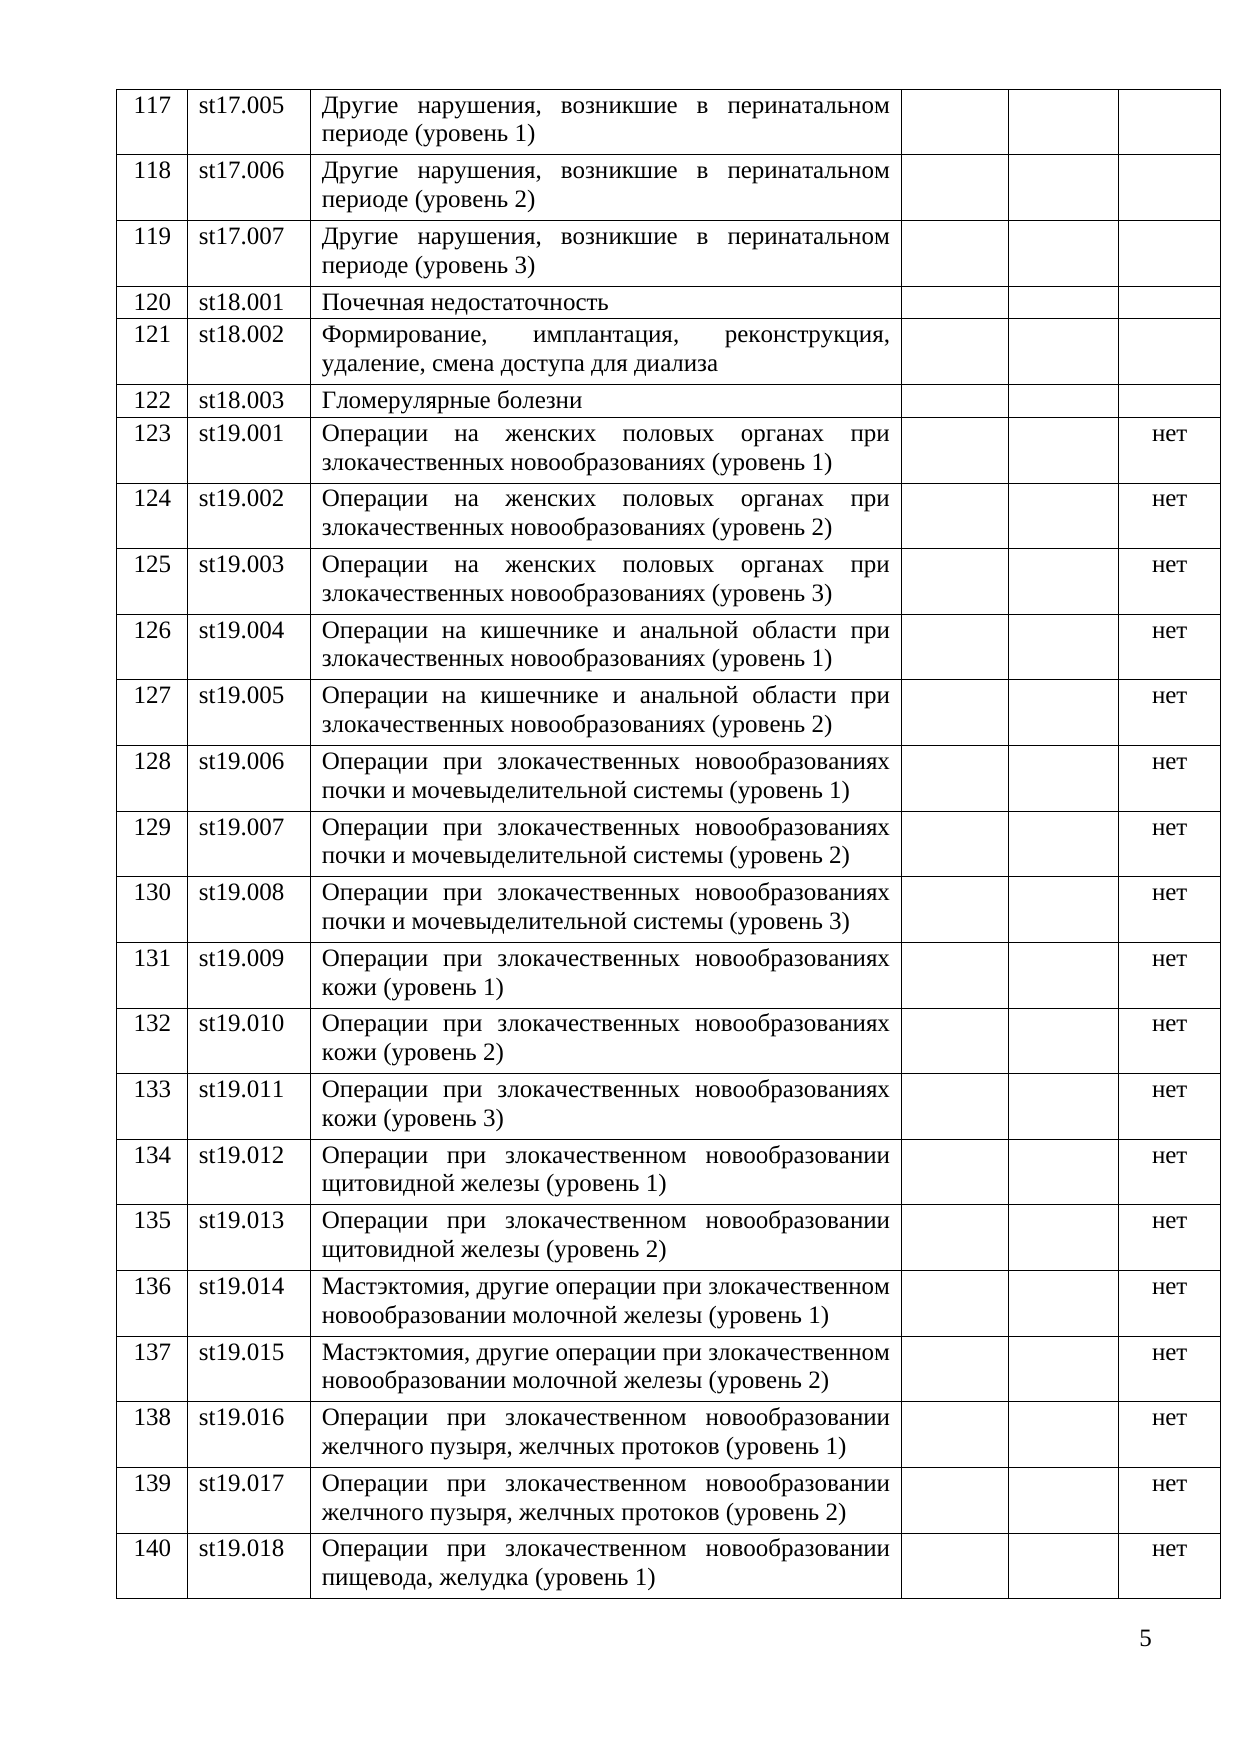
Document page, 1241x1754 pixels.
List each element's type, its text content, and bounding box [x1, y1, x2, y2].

table_cell 122 [117, 385, 187, 417]
table_cell [902, 943, 1008, 1007]
table_cell нет [1119, 484, 1220, 548]
table_cell [902, 1337, 1008, 1401]
table_cell [1009, 287, 1118, 318]
table_cell st19.014 [188, 1271, 310, 1336]
table_cell [902, 1074, 1008, 1139]
table_cell нет [1119, 943, 1220, 1007]
table_cell [1009, 90, 1118, 154]
table_cell st19.002 [188, 484, 310, 548]
table_cell нет [1119, 877, 1220, 942]
table_cell Другие нарушения, возникшие в перинатальном периоде (уровень 1) [311, 90, 901, 154]
table_cell [1009, 155, 1118, 220]
table_cell [1009, 1140, 1118, 1204]
table_cell st18.002 [188, 319, 310, 384]
table_cell Операции при злокачественных новообразованиях кожи (уровень 1) [311, 943, 901, 1007]
table_cell Операции при злокачественных новообразованиях кожи (уровень 2) [311, 1009, 901, 1073]
table_cell Операции при злокачественном новообразовании пищевода, желудка (уровень 1) [311, 1534, 901, 1598]
table_cell нет [1119, 1009, 1220, 1073]
table_cell [1009, 418, 1118, 482]
table_cell st17.006 [188, 155, 310, 220]
table_cell Другие нарушения, возникшие в перинатальном периоде (уровень 3) [311, 221, 901, 286]
table_cell [1009, 1468, 1118, 1532]
table_cell Другие нарушения, возникшие в перинатальном периоде (уровень 2) [311, 155, 901, 220]
table_cell 131 [117, 943, 187, 1007]
table_cell 126 [117, 615, 187, 679]
table_cell 129 [117, 812, 187, 876]
table_cell 120 [117, 287, 187, 318]
table_cell st19.001 [188, 418, 310, 482]
table_cell [1009, 877, 1118, 942]
table_cell st19.009 [188, 943, 310, 1007]
table_cell [902, 1402, 1008, 1467]
table_cell [902, 615, 1008, 679]
table_cell Почечная недостаточность [311, 287, 901, 318]
table_cell st19.015 [188, 1337, 310, 1401]
table_cell 138 [117, 1402, 187, 1467]
table_cell 124 [117, 484, 187, 548]
table_cell [1009, 385, 1118, 417]
table_cell 118 [117, 155, 187, 220]
table_cell [1009, 1337, 1118, 1401]
table_cell [902, 319, 1008, 384]
table_cell Операции на женских половых органах при злокачественных новообразованиях (уровень 1) [311, 418, 901, 482]
table_cell нет [1119, 418, 1220, 482]
table_cell Мастэктомия, другие операции при злокачественном новообразовании молочной железы (уровень 1) [311, 1271, 901, 1336]
table_cell st19.005 [188, 680, 310, 745]
table_cell [1009, 1205, 1118, 1270]
table_cell st19.012 [188, 1140, 310, 1204]
table_cell [902, 385, 1008, 417]
table_cell 132 [117, 1009, 187, 1073]
table_cell Операции на женских половых органах при злокачественных новообразованиях (уровень 2) [311, 484, 901, 548]
table_cell Гломерулярные болезни [311, 385, 901, 417]
table_cell [1009, 746, 1118, 811]
table_cell нет [1119, 1402, 1220, 1467]
table_cell [1009, 221, 1118, 286]
table_cell st19.006 [188, 746, 310, 811]
table_cell [902, 287, 1008, 318]
table_cell 121 [117, 319, 187, 384]
table_cell Операции на кишечнике и анальной области при злокачественных новообразованиях (уровень 2) [311, 680, 901, 745]
table_cell [1009, 1074, 1118, 1139]
table_cell st19.008 [188, 877, 310, 942]
table_cell [1119, 90, 1220, 154]
table_cell [902, 812, 1008, 876]
table_cell [902, 418, 1008, 482]
table_cell 137 [117, 1337, 187, 1401]
table_cell нет [1119, 1271, 1220, 1336]
table_cell Мастэктомия, другие операции при злокачественном новообразовании молочной железы (уровень 2) [311, 1337, 901, 1401]
table_cell [902, 746, 1008, 811]
table_cell [902, 1468, 1008, 1532]
table_cell 135 [117, 1205, 187, 1270]
table_cell [902, 90, 1008, 154]
table_cell 125 [117, 549, 187, 614]
table_cell [1119, 155, 1220, 220]
table_cell [1119, 221, 1220, 286]
table_cell st17.007 [188, 221, 310, 286]
table_cell нет [1119, 1468, 1220, 1532]
table_cell [902, 549, 1008, 614]
table_cell [1009, 943, 1118, 1007]
table_cell нет [1119, 549, 1220, 614]
table_cell Операции на женских половых органах при злокачественных новообразованиях (уровень 3) [311, 549, 901, 614]
table_cell [1009, 1402, 1118, 1467]
table_cell Операции при злокачественном новообразовании щитовидной железы (уровень 2) [311, 1205, 901, 1270]
table_cell нет [1119, 680, 1220, 745]
table_cell Операции при злокачественном новообразовании желчного пузыря, желчных протоков (уровень 1) [311, 1402, 901, 1467]
table_cell st19.007 [188, 812, 310, 876]
table_cell [1009, 1271, 1118, 1336]
table_cell Операции при злокачественном новообразовании щитовидной железы (уровень 1) [311, 1140, 901, 1204]
table_cell [1119, 287, 1220, 318]
table_cell 130 [117, 877, 187, 942]
table_cell Операции при злокачественных новообразованиях почки и мочевыделительной системы (уровень 1) [311, 746, 901, 811]
table_cell st17.005 [188, 90, 310, 154]
table_cell [902, 1009, 1008, 1073]
table_cell st18.001 [188, 287, 310, 318]
table_cell [1009, 1534, 1118, 1598]
table_cell 128 [117, 746, 187, 811]
table_cell [1119, 385, 1220, 417]
table_cell [1009, 680, 1118, 745]
table_cell [1009, 1009, 1118, 1073]
table_cell st19.004 [188, 615, 310, 679]
table_cell [902, 877, 1008, 942]
table_cell [902, 221, 1008, 286]
table_cell 117 [117, 90, 187, 154]
table_cell 136 [117, 1271, 187, 1336]
table_cell [1009, 319, 1118, 384]
table_cell нет [1119, 812, 1220, 876]
table_cell [1009, 484, 1118, 548]
table_cell [902, 1140, 1008, 1204]
table_cell st19.017 [188, 1468, 310, 1532]
table_cell [902, 1534, 1008, 1598]
table_cell st19.010 [188, 1009, 310, 1073]
table_cell Операции при злокачественных новообразованиях почки и мочевыделительной системы (уровень 3) [311, 877, 901, 942]
table_cell [902, 1205, 1008, 1270]
table_cell st19.011 [188, 1074, 310, 1139]
table_cell st19.016 [188, 1402, 310, 1467]
table_cell нет [1119, 1205, 1220, 1270]
table_cell Операции при злокачественных новообразованиях почки и мочевыделительной системы (уровень 2) [311, 812, 901, 876]
table_cell нет [1119, 1074, 1220, 1139]
table_cell 123 [117, 418, 187, 482]
table_cell st18.003 [188, 385, 310, 417]
table_cell st19.003 [188, 549, 310, 614]
table_cell [1119, 319, 1220, 384]
table_cell Формирование, имплантация, реконструкция, удаление, смена доступа для диализа [311, 319, 901, 384]
table_cell [1009, 812, 1118, 876]
table_cell нет [1119, 1140, 1220, 1204]
table_cell [902, 484, 1008, 548]
table_cell нет [1119, 615, 1220, 679]
table_cell Операции при злокачественных новообразованиях кожи (уровень 3) [311, 1074, 901, 1139]
table_cell нет [1119, 1337, 1220, 1401]
table_cell Операции на кишечнике и анальной области при злокачественных новообразованиях (уровень 1) [311, 615, 901, 679]
table_cell нет [1119, 1534, 1220, 1598]
table_cell [1009, 549, 1118, 614]
table_cell st19.018 [188, 1534, 310, 1598]
table_cell 127 [117, 680, 187, 745]
table_cell [902, 155, 1008, 220]
table_cell 140 [117, 1534, 187, 1598]
table_cell st19.013 [188, 1205, 310, 1270]
table_cell 119 [117, 221, 187, 286]
table_cell 133 [117, 1074, 187, 1139]
table_cell [1009, 615, 1118, 679]
table_cell [902, 1271, 1008, 1336]
table_cell нет [1119, 746, 1220, 811]
table_cell 139 [117, 1468, 187, 1532]
table_cell 134 [117, 1140, 187, 1204]
table_cell Операции при злокачественном новообразовании желчного пузыря, желчных протоков (уровень 2) [311, 1468, 901, 1532]
table_cell [902, 680, 1008, 745]
